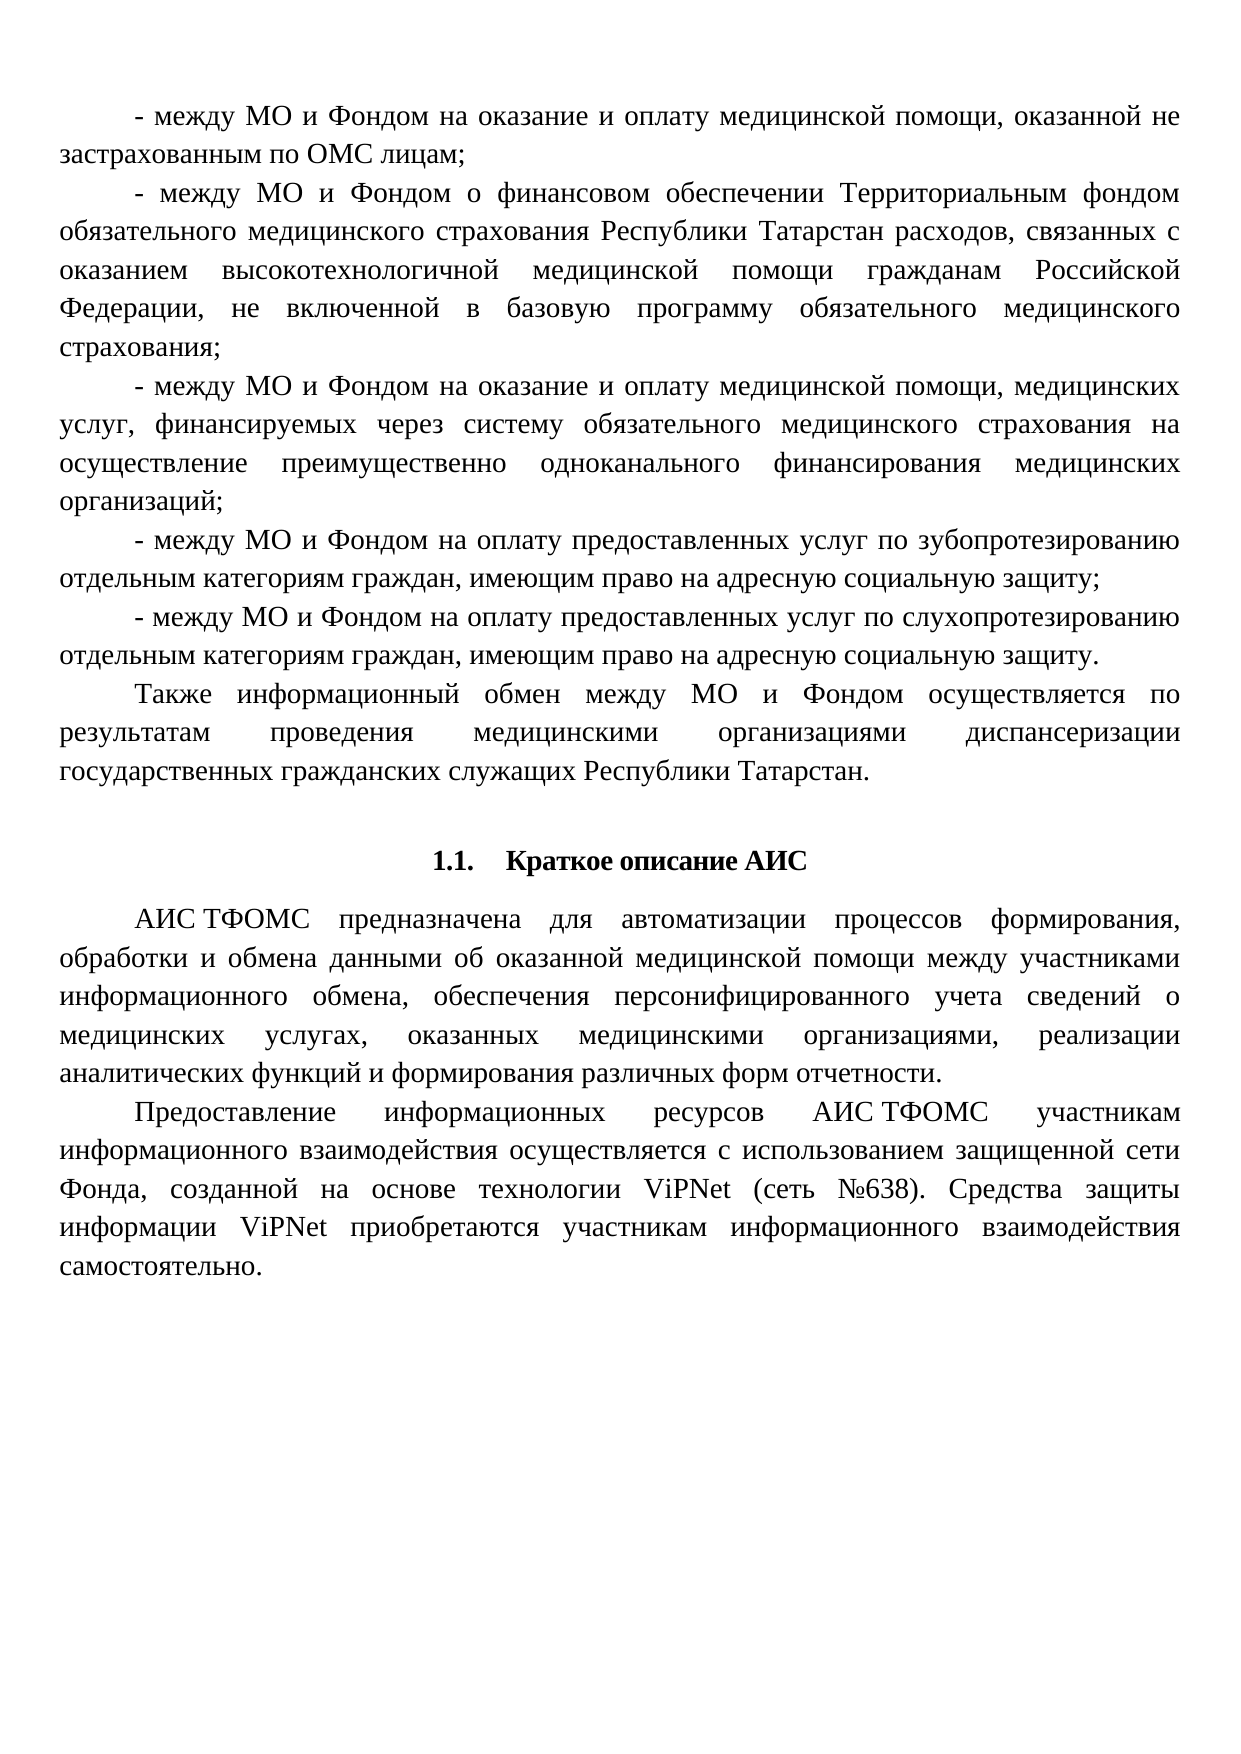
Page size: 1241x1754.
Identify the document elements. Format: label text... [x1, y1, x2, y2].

subtitle Краткое описание АИС [59, 843, 1181, 876]
text - между МО и Фондом на оказание и оплату медицинской помощи, медицинских услуг, финансируемых через систему обязательного медицинского страхования на осуществление преимущественно одноканального финансирования медицинских организаций; [59, 368, 1181, 517]
text - между МО и Фондом на оказание и оплату медицинской помощи, оказанной не застрахованным по ОМС лицам; [59, 98, 1181, 170]
text - между МО и Фондом на оплату предоставленных услуг по слухопротезированию отдельным категориям граждан, имеющим право на адресную социальную защиту. [59, 599, 1181, 671]
text Также информационный обмен между МО и Фондом осуществляется по результатам проведения медицинскими организациями диспансеризации государственных гражданских служащих Республики Татарстан. [59, 676, 1181, 787]
text - между МО и Фондом о финансовом обеспечении Территориальным фондом обязательного медицинского страхования Республики Татарстан расходов, связанных с оказанием высокотехнологичной медицинской помощи гражданам Российской Федерации, не включенной в базовую программу обязательного медицинского страхования; [59, 175, 1181, 363]
text - между МО и Фондом на оплату предоставленных услуг по зубопротезированию отдельным категориям граждан, имеющим право на адресную социальную защиту; [59, 522, 1181, 594]
text АИС ТФОМС предназначена для автоматизации процессов формирования, обработки и обмена данными об оказанной медицинской помощи между участниками информационного обмена, обеспечения персонифицированного учета сведений о медицинских услугах, оказанных медицинскими организациями, реализации аналитических функций и формирования различных форм отчетности. [59, 901, 1181, 1089]
text Предоставление информационных ресурсов АИС ТФОМС участникам информационного взаимодействия осуществляется с использованием защищенной сети Фонда, созданной на основе технологии ViPNet (сеть №638). Средства защиты информации ViPNet приобретаются участникам информационного взаимодействия самостоятельно. [59, 1094, 1181, 1282]
